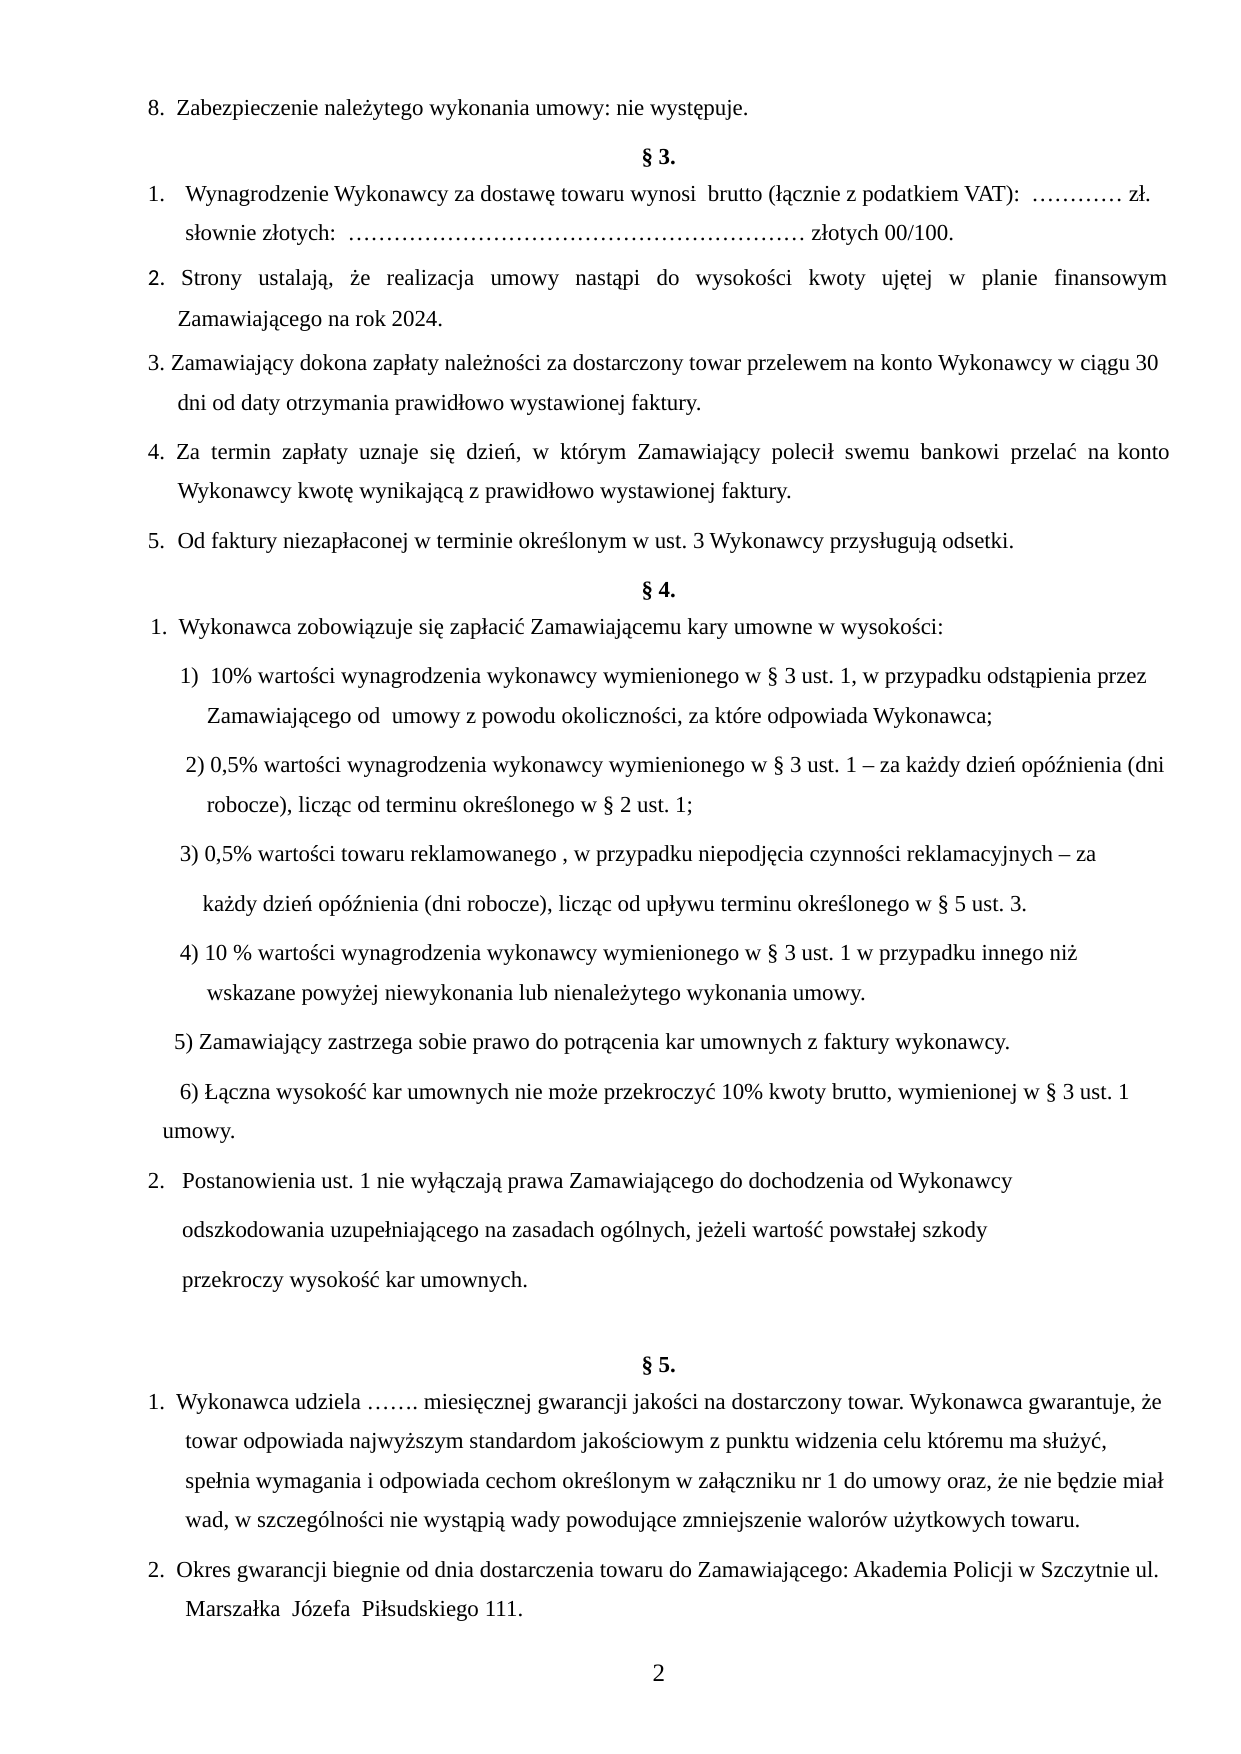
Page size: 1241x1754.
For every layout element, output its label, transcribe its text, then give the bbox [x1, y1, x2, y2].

text 4. Za termin zapłaty uznaje się dzień, w którym Zamawiający polecił swemu bankowi przelać na konto Wykonawcy kwotę wynikającą z prawidłowo wystawionej faktury. [148, 438, 1169, 504]
text 1. Wykonawca zobowiązuje się zapłacić Zamawiającemu kary umowne w wysokości: [110, 613, 1169, 639]
text 8. Zabezpieczenie należytego wykonania umowy: nie występuje. [148, 94, 1169, 120]
text 5) Zamawiający zastrzega sobie prawo do potrącenia kar umownych z faktury wykonawcy. [162, 1028, 1169, 1054]
text 3) 0,5% wartości towaru reklamowanego , w przypadku niepodjęcia czynności reklamacyjnych – za [162, 840, 1169, 867]
text 1. Wykonawca udziela ……. miesięcznej gwarancji jakości na dostarczony towar. Wykonawca gwarantuje, że towar odpowiada najwyższym standardom jakościowym z punktu widzenia celu któremu ma służyć, spełnia wymagania i odpowiada cechom określonym w załączniku nr 1 do umowy oraz, że nie będzie miał wad, w szczególności nie wystąpią wady powodujące zmniejszenie walorów użytkowych towaru. [148, 1388, 1169, 1533]
text 1) 10% wartości wynagrodzenia wykonawcy wymienionego w § 3 ust. 1, w przypadku odstąpienia przez Zamawiającego od umowy z powodu okoliczności, za które odpowiada Wykonawca; [162, 662, 1169, 728]
text 2. Postanowienia ust. 1 nie wyłączają prawa Zamawiającego do dochodzenia od Wykonawcy [148, 1167, 1169, 1193]
text § 4. [148, 577, 1169, 603]
text przekroczy wysokość kar umownych. [148, 1266, 1169, 1292]
list Wynagrodzenie Wykonawcy za dostawę towaru wynosi brutto (łącznie z podatkiem VAT): ………… zł. słownie złotych: …………………………………………………… złotych 00/100. [148, 179, 1169, 245]
text odszkodowania uzupełniającego na zasadach ogólnych, jeżeli wartość powstałej szkody [148, 1216, 1169, 1242]
list Od faktury niezapłaconej w terminie określonym w ust. 3 Wykonawcy przysługują odsetki. [148, 527, 1169, 553]
text 4) 10 % wartości wynagrodzenia wykonawcy wymienionego w § 3 ust. 1 w przypadku innego niż wskazane powyżej niewykonania lub nienależytego wykonania umowy. [162, 939, 1169, 1005]
text 3. Zamawiający dokona zapłaty należności za dostarczony towar przelewem na konto Wykonawcy w ciągu 30 dni od daty otrzymania prawidłowo wystawionej faktury. [148, 349, 1169, 415]
text 2) 0,5% wartości wynagrodzenia wykonawcy wymienionego w § 3 ust. 1 – za każdy dzień opóźnienia (dni robocze), licząc od terminu określonego w § 2 ust. 1; [162, 751, 1169, 817]
text § 5. [148, 1351, 1169, 1378]
text § 3. [148, 143, 1169, 169]
text 2. Strony ustalają, że realizacja umowy nastąpi do wysokości kwoty ujętej w planie finansowym Zamawiającego na rok 2024. [148, 263, 1169, 331]
text każdy dzień opóźnienia (dni robocze), licząc od upływu terminu określonego w § 5 ust. 3. [162, 890, 1169, 916]
text 2. Okres gwarancji biegnie od dnia dostarczenia towaru do Zamawiającego: Akademia Policji w Szczytnie ul. Marszałka Józefa Piłsudskiego 111. [148, 1556, 1169, 1622]
text 6) Łączna wysokość kar umownych nie może przekroczyć 10% kwoty brutto, wymienionej w § 3 ust. 1 umowy. [162, 1078, 1169, 1143]
